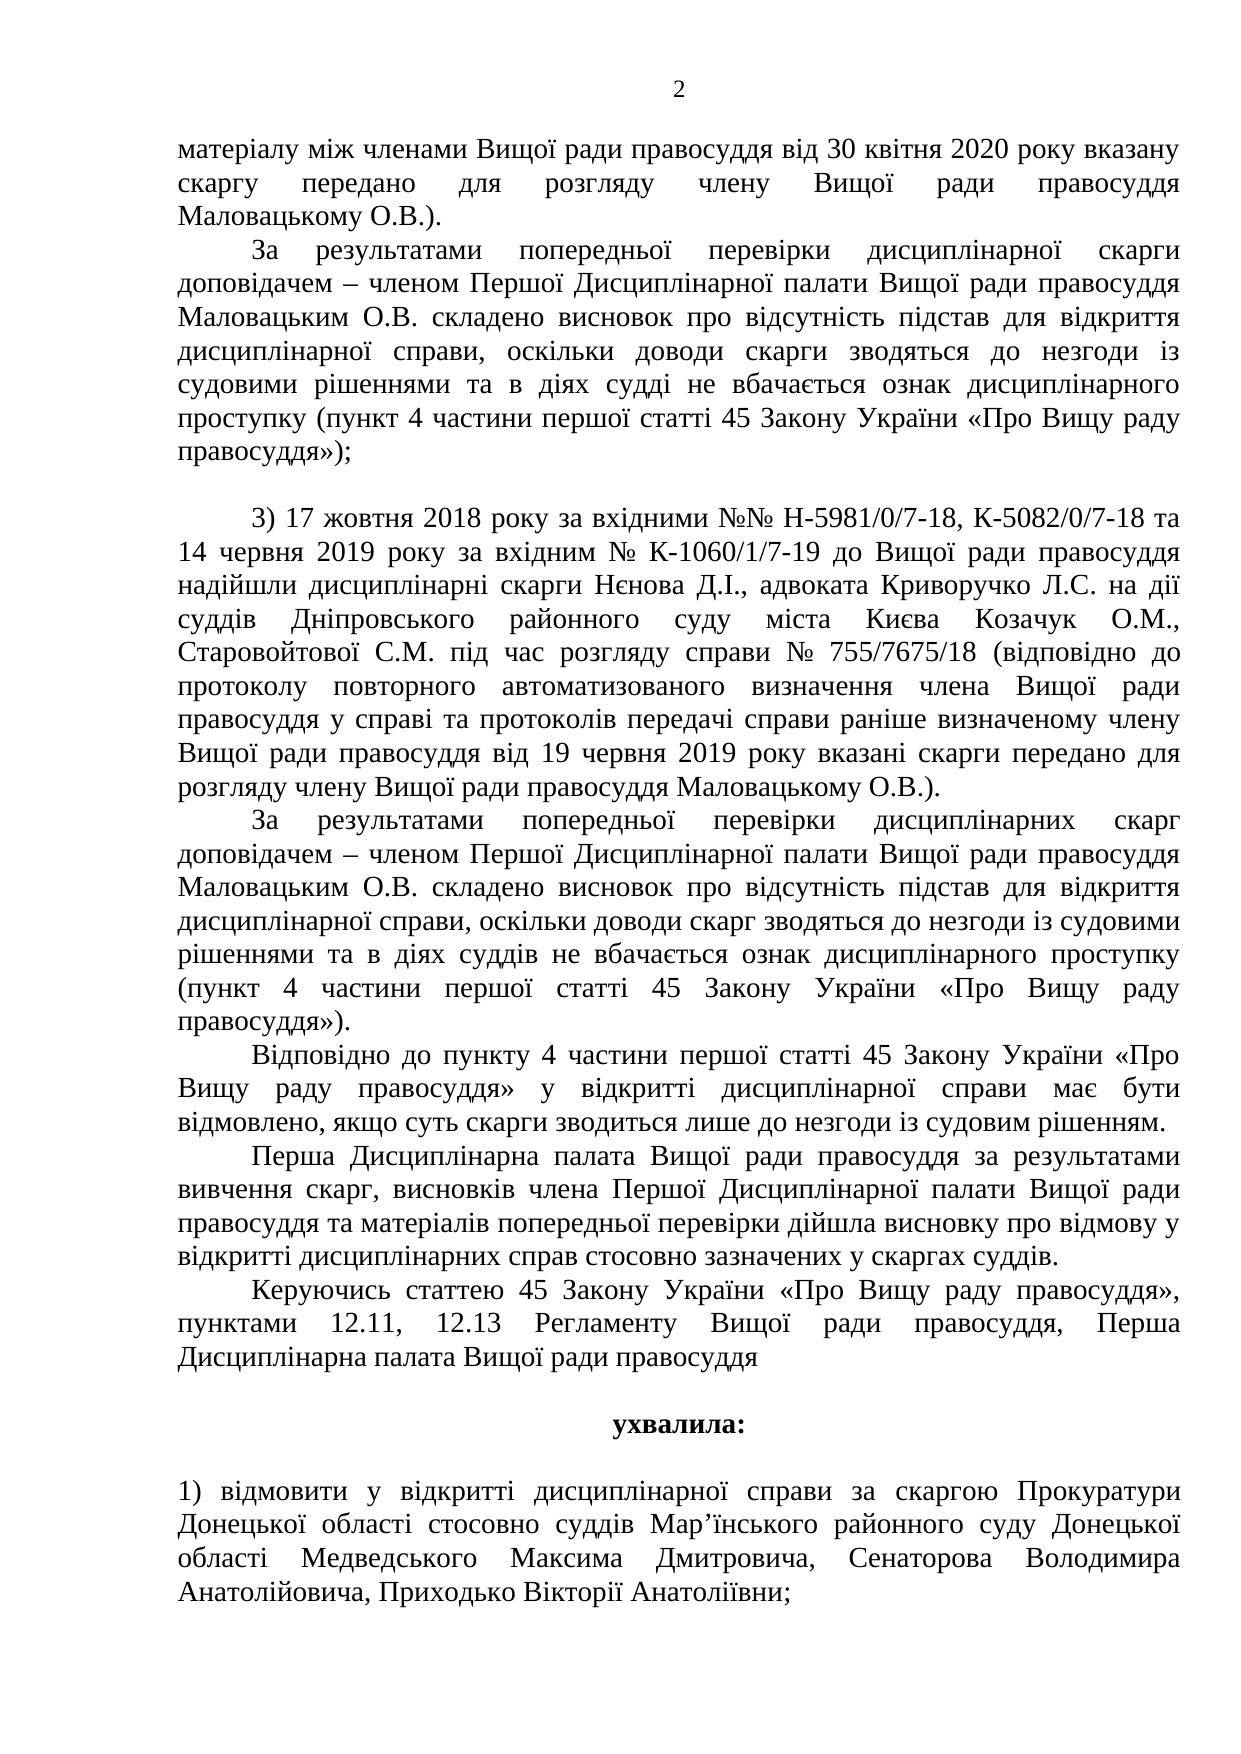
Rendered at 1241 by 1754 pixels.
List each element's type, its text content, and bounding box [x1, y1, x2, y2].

text Відповідно до пункту 4 частини першої статті 45 Закону України «Про Вищу раду правосуддя» у відкритті дисциплінарної справи має бути відмовлено, якщо суть скарги зводиться лише до незгоди із судовим рішенням. [177, 1037, 1181, 1138]
text 3) 17 жовтня 2018 року за вхідними №№ Н-5981/0/7-18, К-5082/0/7-18 та 14 червня 2019 року за вхідним № К-1060/1/7-19 до Вищої ради правосуддя надійшли дисциплінарні скарги Нєнова Д.І., адвоката Криворучко Л.С. на дії суддів Дніпровського районного суду міста Києва Козачук О.М., Старовойтової С.М. під час розгляду справи № 755/7675/18 (відповідно до протоколу повторного автоматизованого визначення члена Вищої ради правосуддя у справі та протоколів передачі справи раніше визначеному члену Вищої ради правосуддя від 19 червня 2019 року вказані скарги передано для розгляду члену Вищої ради правосуддя Маловацькому О.В.). [177, 500, 1181, 802]
text Керуючись статтею 45 Закону України «Про Вищу раду правосуддя», пунктами 12.11, 12.13 Регламенту Вищої ради правосуддя, Перша Дисциплінарна палата Вищої ради правосуддя [177, 1272, 1181, 1372]
text За результатами попередньої перевірки дисциплінарних скарг доповідачем – членом Першої Дисциплінарної палати Вищої ради правосуддя Маловацьким О.В. складено висновок про відсутність підстав для відкриття дисциплінарної справи, оскільки доводи скарг зводяться до незгоди із судовими рішеннями та в діях суддів не вбачається ознак дисциплінарного проступку (пункт 4 частини першої статті 45 Закону України «Про Вищу раду правосуддя»). [177, 802, 1181, 1037]
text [177, 131, 1181, 232]
text ухвалила: [177, 1406, 1181, 1439]
text Перша Дисциплінарна палата Вищої ради правосуддя за результатами вивчення скарг, висновків члена Першої Дисциплінарної палати Вищої ради правосуддя та матеріалів попередньої перевірки дійшла висновку про відмову у відкритті дисциплінарних справ стосовно зазначених у скаргах суддів. [177, 1138, 1181, 1272]
text За результатами попередньої перевірки дисциплінарної скарги доповідачем – членом Першої Дисциплінарної палати Вищої ради правосуддя Маловацьким О.В. складено висновок про відсутність підстав для відкриття дисциплінарної справи, оскільки доводи скарги зводяться до незгоди із судовими рішеннями та в діях судді не вбачається ознак дисциплінарного проступку (пункт 4 частини першої статті 45 Закону України «Про Вищу раду правосуддя»); [177, 232, 1181, 467]
text 1) відмовити у відкритті дисциплінарної справи за скаргою Прокуратури Донецької області стосовно суддів Мар’їнського районного суду Донецької області Медведського Максима Дмитровича, Сенаторова Володимира Анатолійовича, Приходько Вікторії Анатоліївни; [177, 1473, 1181, 1607]
